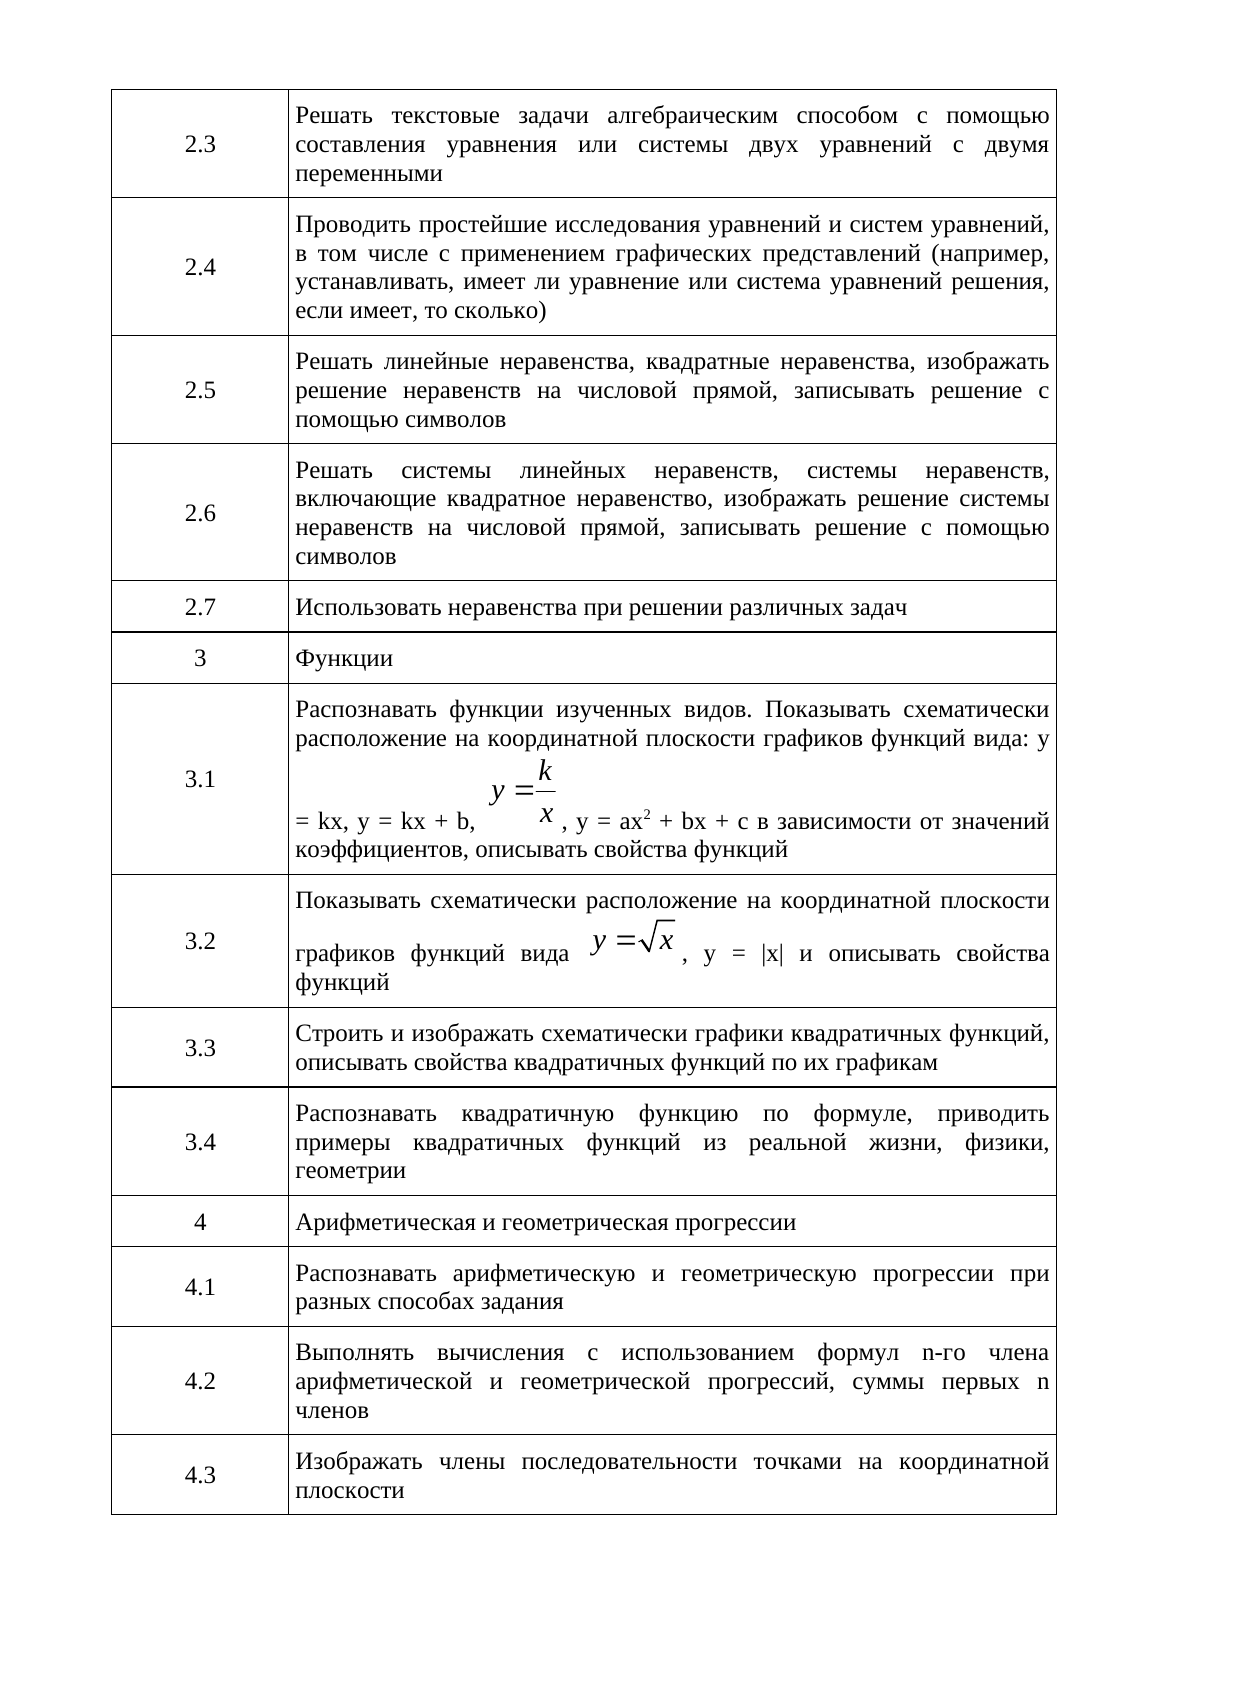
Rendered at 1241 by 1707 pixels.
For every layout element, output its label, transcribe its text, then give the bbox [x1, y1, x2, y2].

table_cell Строить и изображать схематически графики квадратичных функций, описывать свойства квадратичных функций по их графикам [289, 1008, 1056, 1086]
table_cell 2.5 [112, 336, 288, 443]
table_cell 3.1 [112, 684, 288, 874]
table_cell Показывать схематически расположение на координатной плоскости графиков функций вида , y = |x| и описывать свойства функций [289, 875, 1056, 1007]
table_cell 2.7 [112, 581, 288, 631]
table_cell 3.3 [112, 1008, 288, 1086]
table_cell Выполнять вычисления с использованием формул n-го члена арифметической и геометрической прогрессий, суммы первых n членов [289, 1327, 1056, 1434]
table_cell 2.3 [112, 90, 288, 197]
table_cell 3 [112, 633, 288, 682]
table_cell Функции [289, 633, 1056, 682]
table_cell Проводить простейшие исследования уравнений и систем уравнений, в том числе с применением графических представлений (например, устанавливать, имеет ли уравнение или система уравнений решения, если имеет, то сколько) [289, 198, 1056, 334]
table_cell 4.2 [112, 1327, 288, 1434]
table_cell Использовать неравенства при решении различных задач [289, 581, 1056, 631]
table_cell 2.6 [112, 444, 288, 580]
table_cell 3.4 [112, 1088, 288, 1195]
table_cell 2.4 [112, 198, 288, 334]
table_cell Арифметическая и геометрическая прогрессии [289, 1196, 1056, 1246]
table_cell 4.1 [112, 1247, 288, 1326]
table_cell Изображать члены последовательности точками на координатной плоскости [289, 1435, 1056, 1514]
table_cell Распознавать функции изученных видов. Показывать схематически расположение на координатной плоскости графиков функций вида: y = kx, y = kx + b, , y = ax2 + bx + c в зависимости от значений коэффициентов, описывать свойства функций [289, 684, 1056, 874]
table_cell 4.3 [112, 1435, 288, 1514]
table_cell Распознавать арифметическую и геометрическую прогрессии при разных способах задания [289, 1247, 1056, 1326]
table_cell Решать линейные неравенства, квадратные неравенства, изображать решение неравенств на числовой прямой, записывать решение с помощью символов [289, 336, 1056, 443]
table_cell Распознавать квадратичную функцию по формуле, приводить примеры квадратичных функций из реальной жизни, физики, геометрии [289, 1088, 1056, 1195]
table_cell Решать текстовые задачи алгебраическим способом с помощью составления уравнения или системы двух уравнений с двумя переменными [289, 90, 1056, 197]
table_cell 3.2 [112, 875, 288, 1007]
table_cell 4 [112, 1196, 288, 1246]
table_cell Решать системы линейных неравенств, системы неравенств, включающие квадратное неравенство, изображать решение системы неравенств на числовой прямой, записывать решение с помощью символов [289, 444, 1056, 580]
